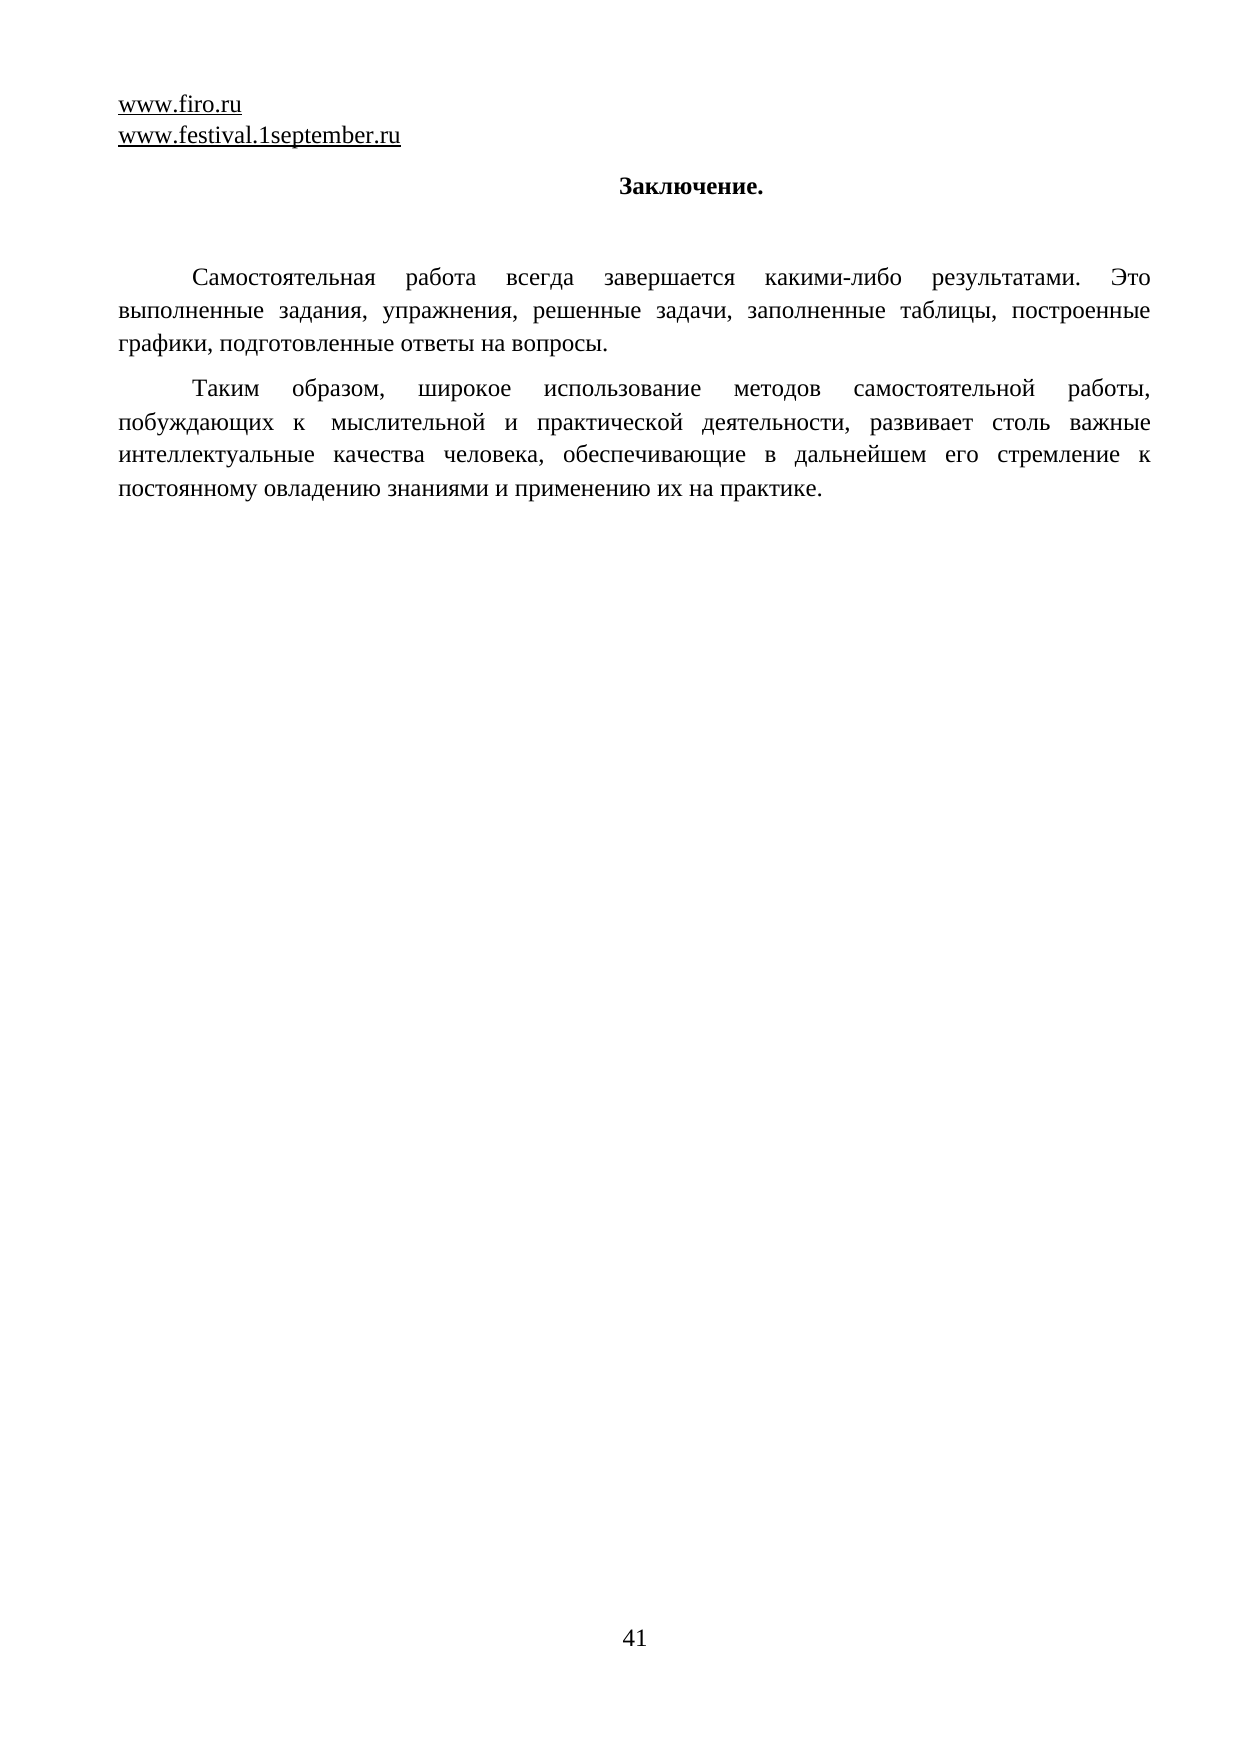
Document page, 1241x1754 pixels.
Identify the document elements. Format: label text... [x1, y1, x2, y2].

text www.festival.1september.ru [118, 120, 1152, 149]
text www.firo.ru [118, 89, 1152, 117]
text Таким образом, широкое использование методов самостоятельной работы, побуждающих к мыслительной и практической деятельности, развивает столь важные интеллектуальные качества человека, обеспечивающие в дальнейшем его стремление к постоянному овладению знаниями и применению их на практике. [118, 373, 1152, 501]
text Самостоятельная работа всегда завершается какими-либо результатами. Это выполненные задания, упражнения, решенные задачи, заполненные таблицы, построенные графики, подготовленные ответы на вопросы. [118, 262, 1152, 357]
text Заключение. [231, 171, 1152, 200]
